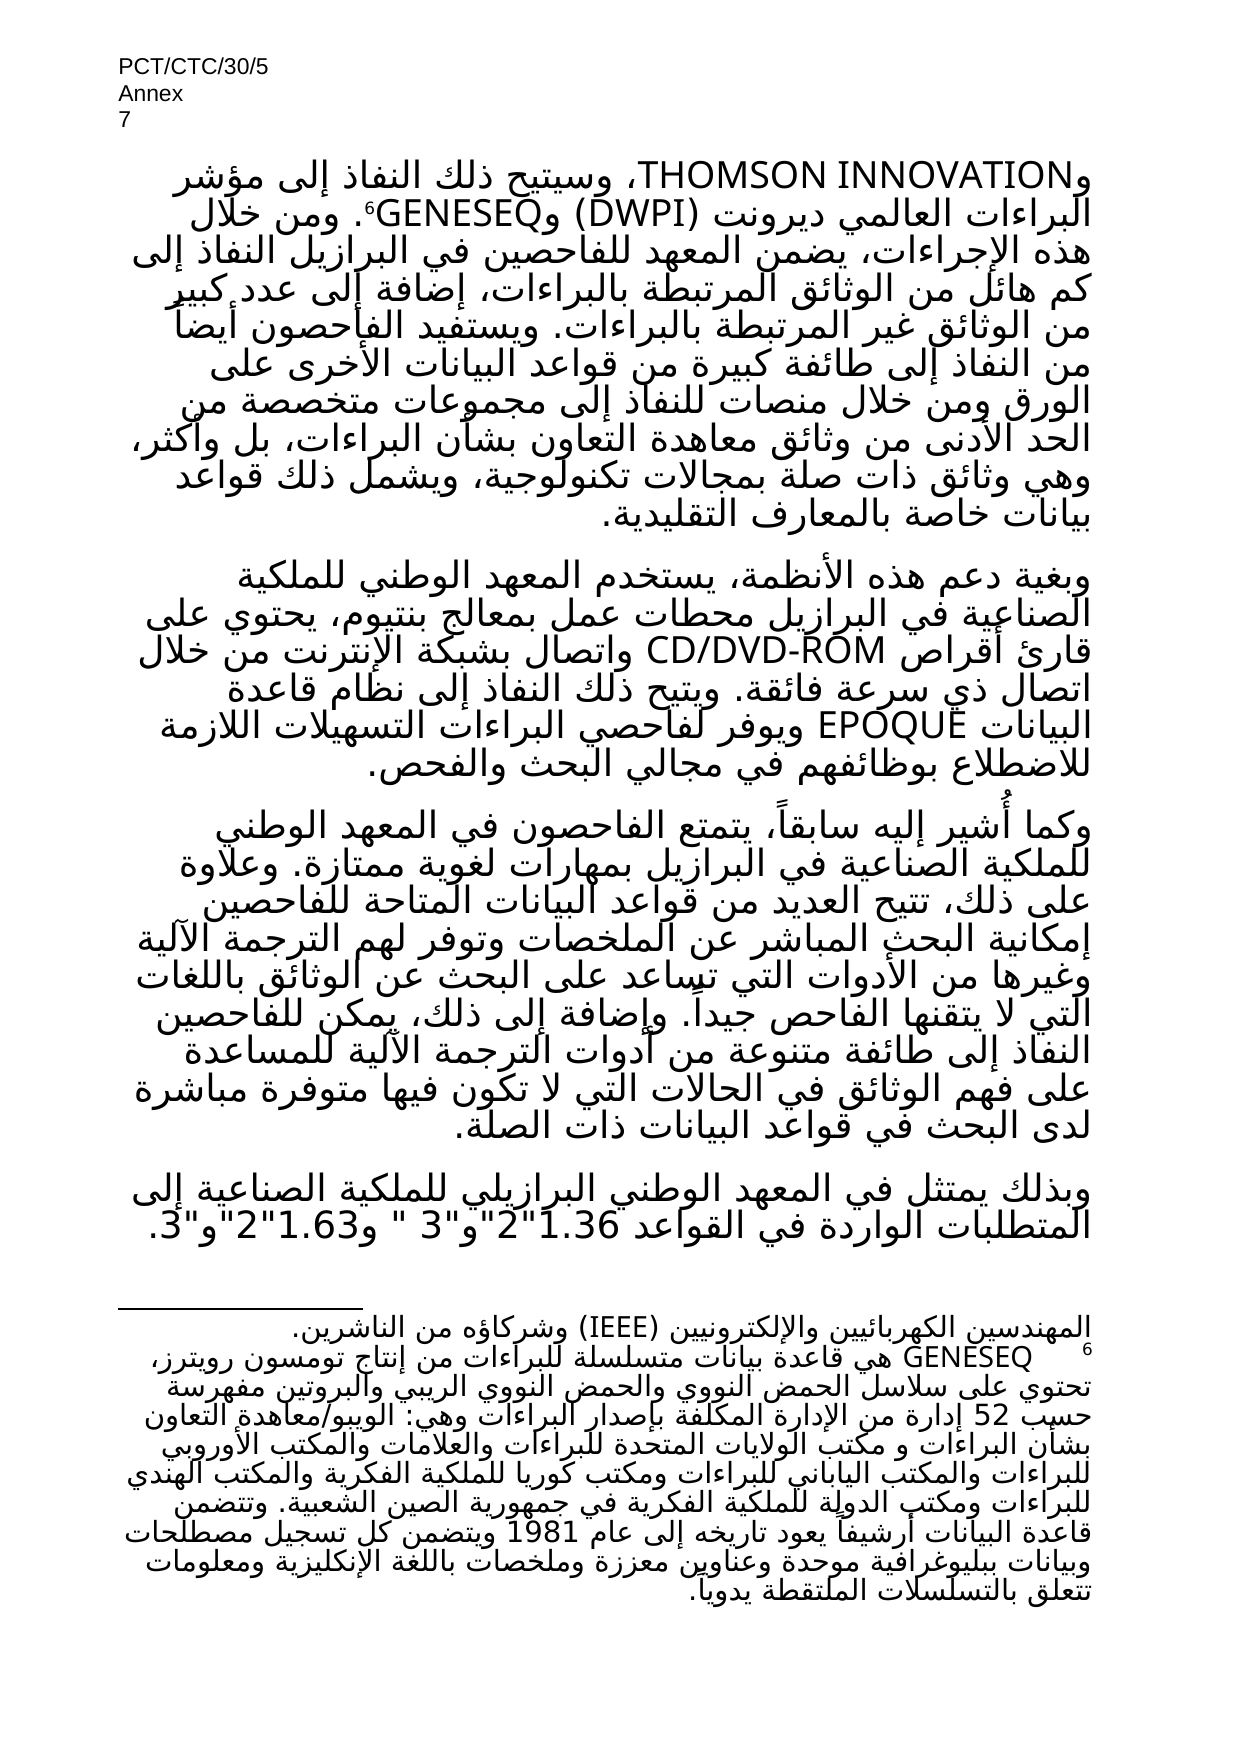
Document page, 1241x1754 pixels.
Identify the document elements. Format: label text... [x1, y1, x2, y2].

text وبذلك يمتثل في المعهد الوطني البرازيلي للملكية الصناعية إلى المتطلبات الواردة في القواعد 1.36"2"و"3 " و1.63"2"و"3. [118, 1171, 1092, 1246]
text وبغية دعم هذه الأنظمة، يستخدم المعهد الوطني للملكية الصناعية في البرازيل محطات عمل بمعالج بنتيوم، يحتوي على قارئ أقراص CD/DVD-ROM واتصال بشبكة الإنترنت من خلال اتصال ذي سرعة فائقة. ويتيح ذلك النفاذ إلى نظام قاعدة البيانات EPOQUE ويوفر لفاحصي البراءات التسهيلات اللازمة للاضطلاع بوظائفهم في مجالي البحث والفحص. [118, 558, 1092, 783]
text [118, 158, 1092, 533]
text وكما أُشير إليه سابقاً، يتمتع الفاحصون في المعهد الوطني للملكية الصناعية في البرازيل بمهارات لغوية ممتازة. وعلاوة على ذلك، تتيح العديد من قواعد البيانات المتاحة للفاحصين إمكانية البحث المباشر عن الملخصات وتوفر لهم الترجمة الآلية وغيرها من الأدوات التي تساعد على البحث عن الوثائق باللغات التي لا يتقنها الفاحص جيداً. وإضافة إلى ذلك، يمكن للفاحصين النفاذ إلى طائفة متنوعة من أدوات الترجمة الآلية للمساعدة على فهم الوثائق في الحالات التي لا تكون فيها متوفرة مباشرة لدى البحث في قواعد البيانات ذات الصلة. [118, 808, 1092, 1146]
